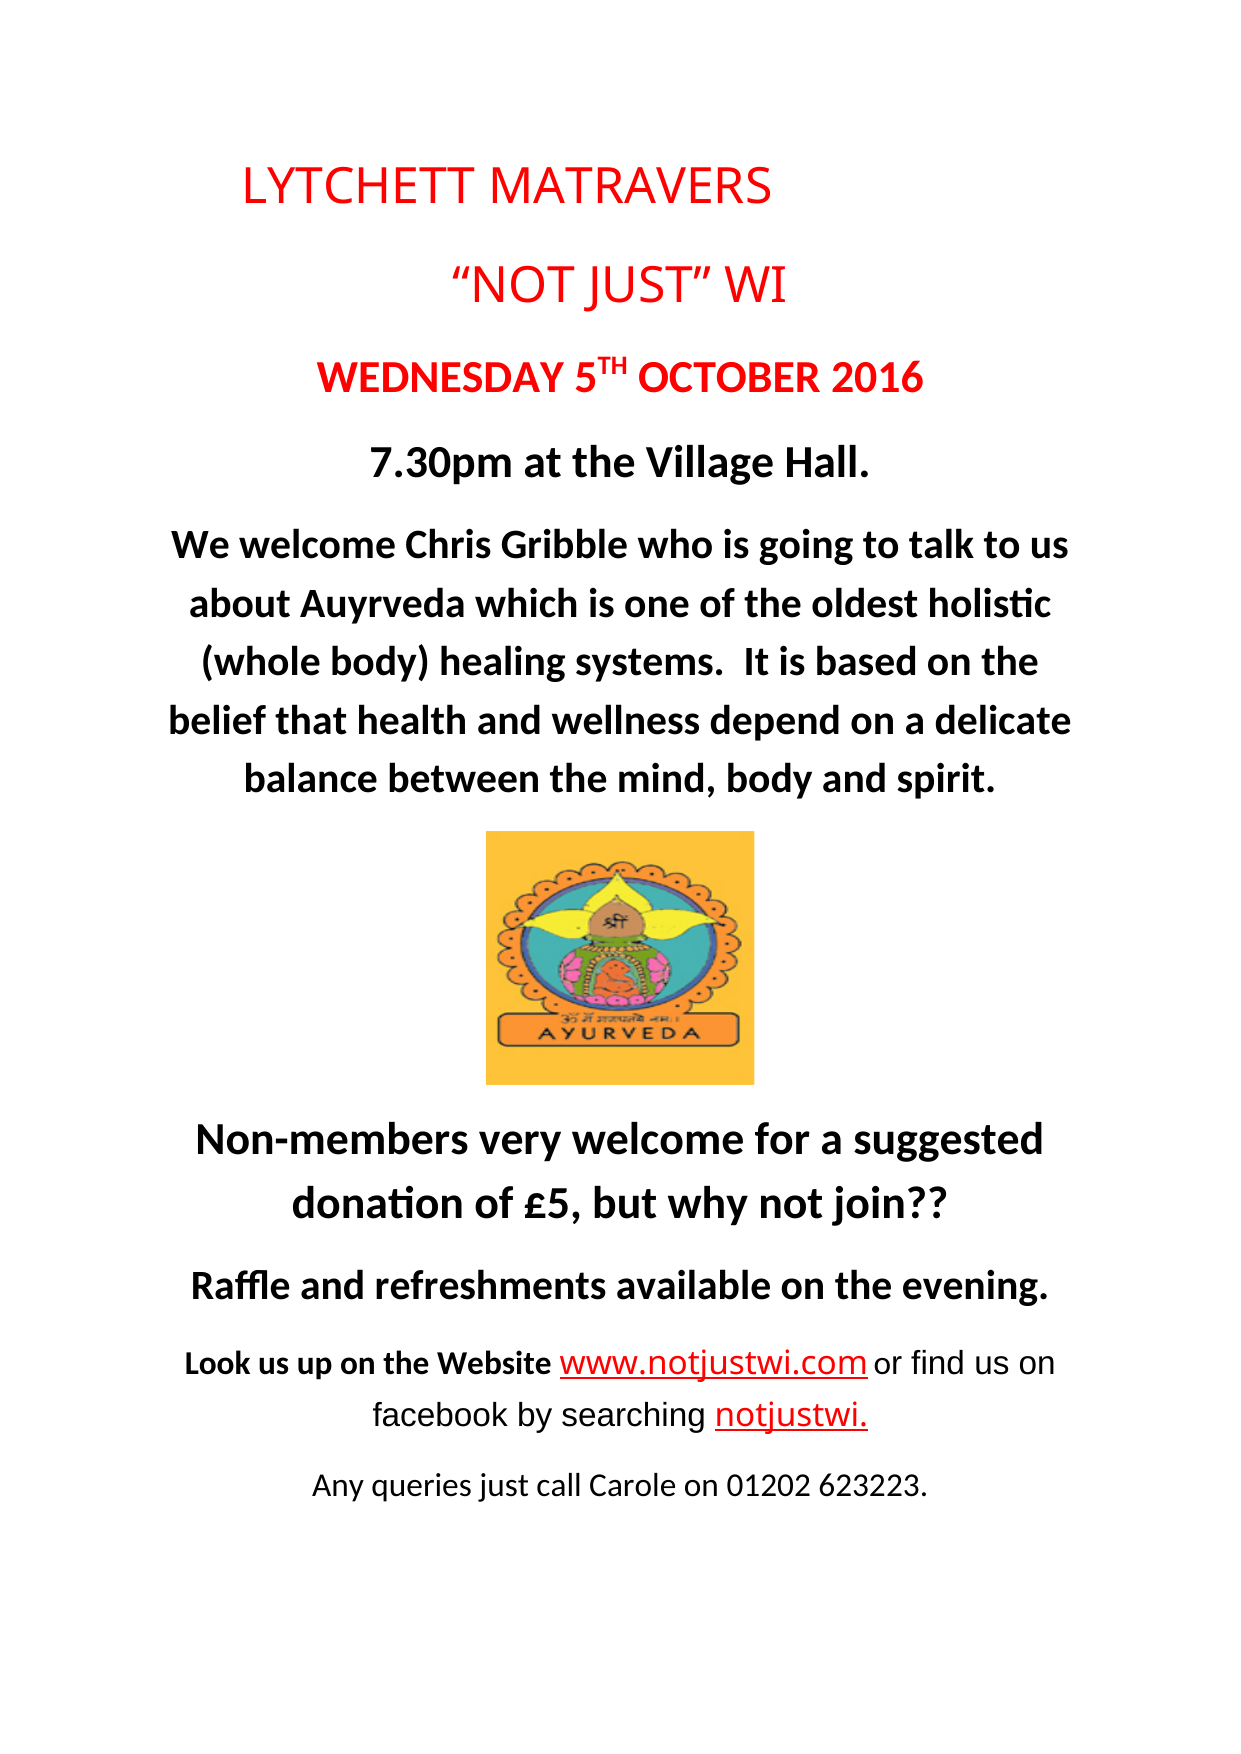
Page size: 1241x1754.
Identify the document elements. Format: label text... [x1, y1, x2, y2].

text Raffle and refreshments available on the evening. [150, 1259, 1090, 1310]
text Any queries just call Carole on 01202 623223. [150, 1464, 1090, 1504]
text Look us up on the Website www.notjustwi.com or find us on facebook by searching notjustwi. [150, 1339, 1090, 1436]
picture [485, 831, 755, 1085]
text LYTCHETT MATRAVERS [150, 150, 1090, 218]
text Non-members very welcome for a suggested donation of £5, but why not join?? [150, 1110, 1090, 1230]
text 7.30pm at the Village Hall. [150, 433, 1090, 489]
text “NOT JUST” WI [150, 249, 1090, 317]
text We welcome Chris Gribble who is going to talk to us about Auyrveda which is one of the oldest holistic (whole body) healing systems. It is based on the belief that health and wellness depend on a delicate balance between the mind, body and spirit. [150, 518, 1090, 803]
text WEDNESDAY 5TH OCTOBER 2016 [150, 348, 1090, 404]
